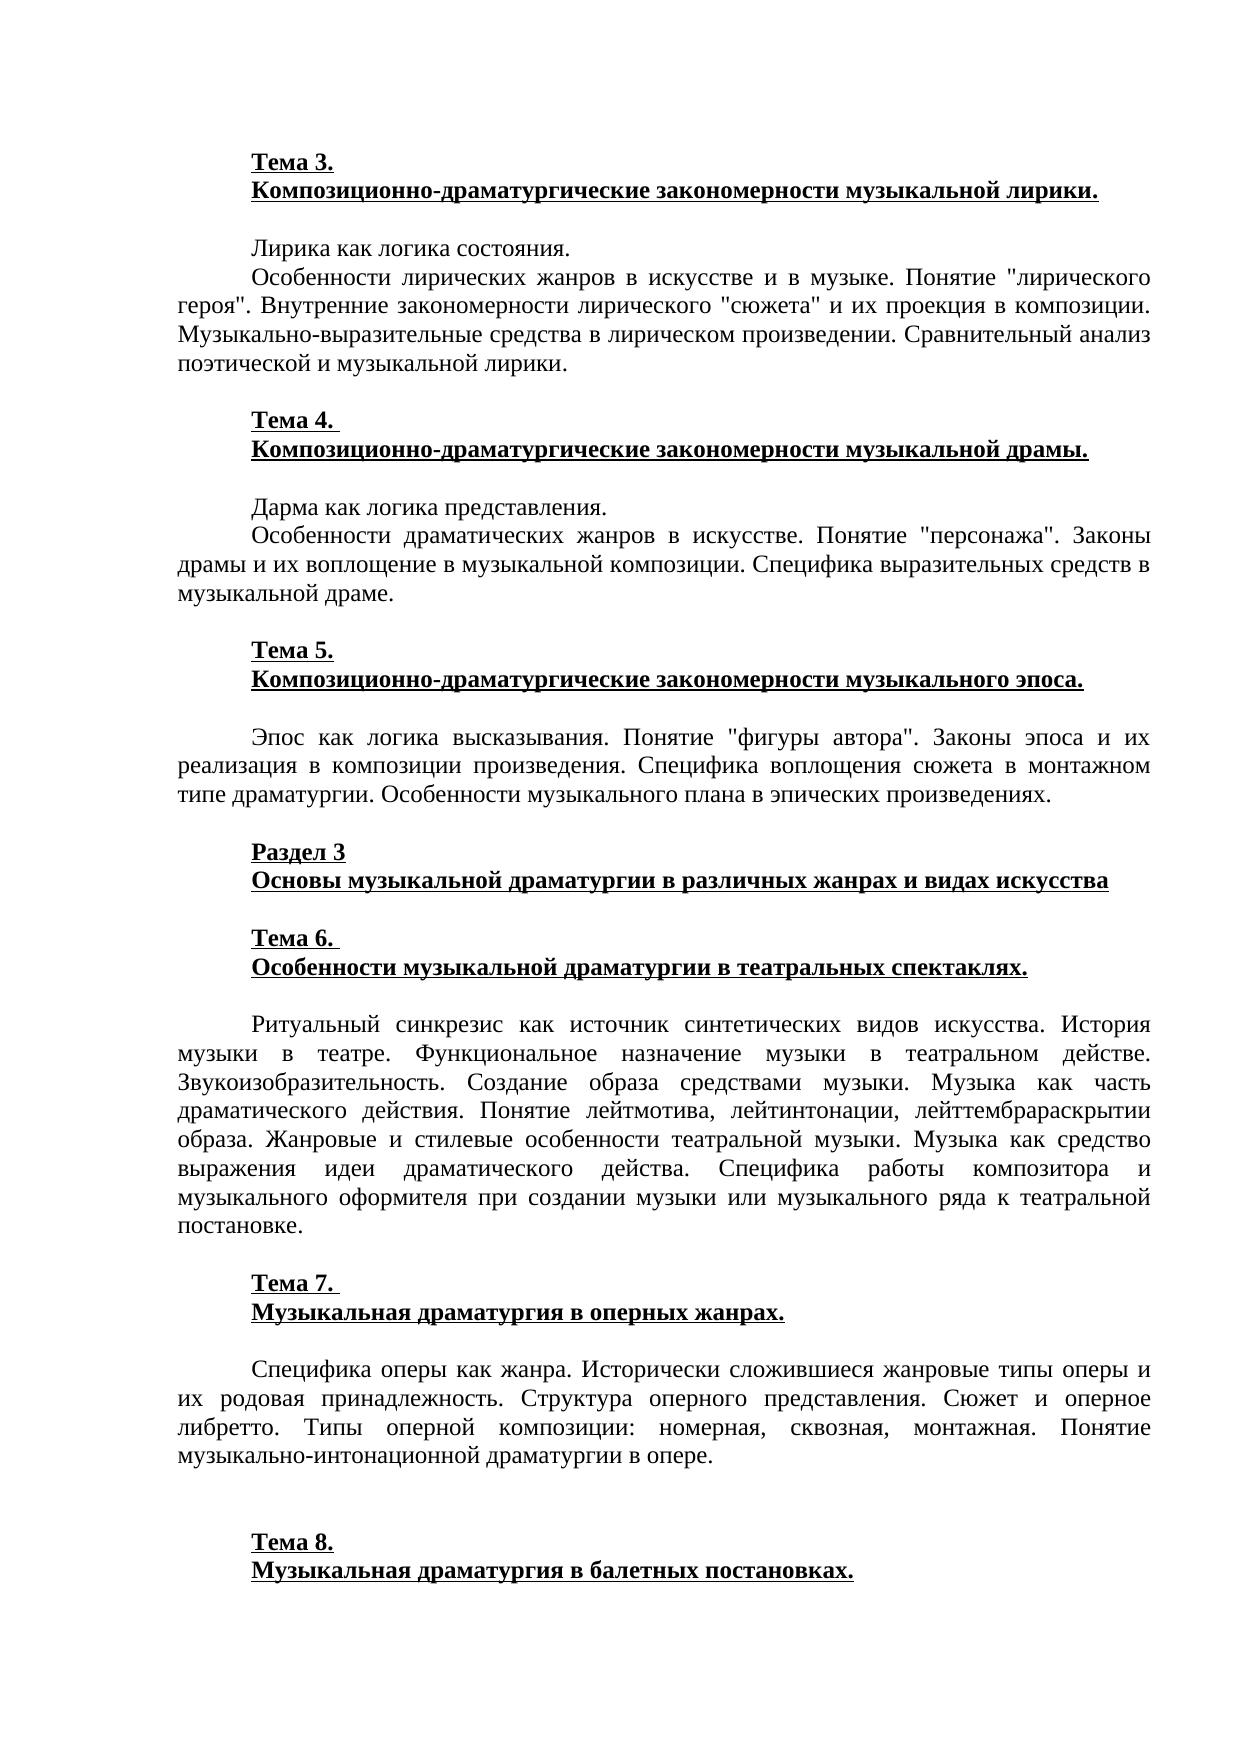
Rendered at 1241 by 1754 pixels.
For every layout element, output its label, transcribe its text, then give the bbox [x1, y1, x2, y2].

text Основы музыкальной драматургии в различных жанрах и видах искусства [177, 866, 1152, 894]
text Тема 7. [177, 1268, 1152, 1297]
text Особенности музыкальной драматургии в театральных спектаклях. [177, 952, 1152, 981]
text Тема 6. [177, 923, 1152, 952]
text Особенности драматических жанров в искусстве. Понятие "персонажа". Законы драмы и их воплощение в музыкальной композиции. Специфика выразительных средств в музыкальной драме. [177, 521, 1152, 607]
text Тема 3. [177, 147, 1152, 176]
text Композиционно-драматургические закономерности музыкальной лирики. [177, 176, 1152, 204]
text Тема 4. [177, 406, 1152, 434]
text Тема 8. [177, 1527, 1152, 1556]
text Специфика оперы как жанра. Исторически сложившиеся жанровые типы оперы и их родовая принадлежность. Структура оперного представления. Сюжет и оперное либретто. Типы оперной композиции: номерная, сквозная, монтажная. Понятие музыкально-интонационной драматургии в опере. [177, 1354, 1152, 1469]
text Эпос как логика высказывания. Понятие "фигуры автора". Законы эпоса и их реализация в композиции произведения. Специфика воплощения сюжета в монтажном типе драматургии. Особенности музыкального плана в эпических произведениях. [177, 722, 1152, 808]
text Музыкальная драматургия в балетных постановках. [177, 1556, 1152, 1584]
text Музыкальная драматургия в оперных жанрах. [177, 1297, 1152, 1326]
text Лирика как логика состояния. [177, 233, 1152, 262]
text Особенности лирических жанров в искусстве и в музыке. Понятие "лирического героя". Внутренние закономерности лирического "сюжета" и их проекция в композиции. Музыкально-выразительные средства в лирическом произведении. Сравнительный анализ поэтической и музыкальной лирики. [177, 262, 1152, 377]
text Тема 5. [177, 636, 1152, 664]
text Композиционно-драматургические закономерности музыкальной драмы. [177, 434, 1152, 463]
text Ритуальный синкрезис как источник синтетических видов искусства. История музыки в театре. Функциональное назначение музыки в театральном действе. Звукоизобразительность. Создание образа средствами музыки. Музыка как часть драматического действия. Понятие лейтмотива, лейтинтонации, лейттембрараскрытии образа. Жанровые и стилевые особенности театральной музыки. Музыка как средство выражения идеи драматического действа. Специфика работы композитора и музыкального оформителя при создании музыки или музыкального ряда к театральной постановке. [177, 1009, 1152, 1239]
text Дарма как логика представления. [177, 492, 1152, 521]
text Композиционно-драматургические закономерности музыкального эпоса. [177, 664, 1152, 693]
text Раздел 3 [177, 837, 1152, 866]
